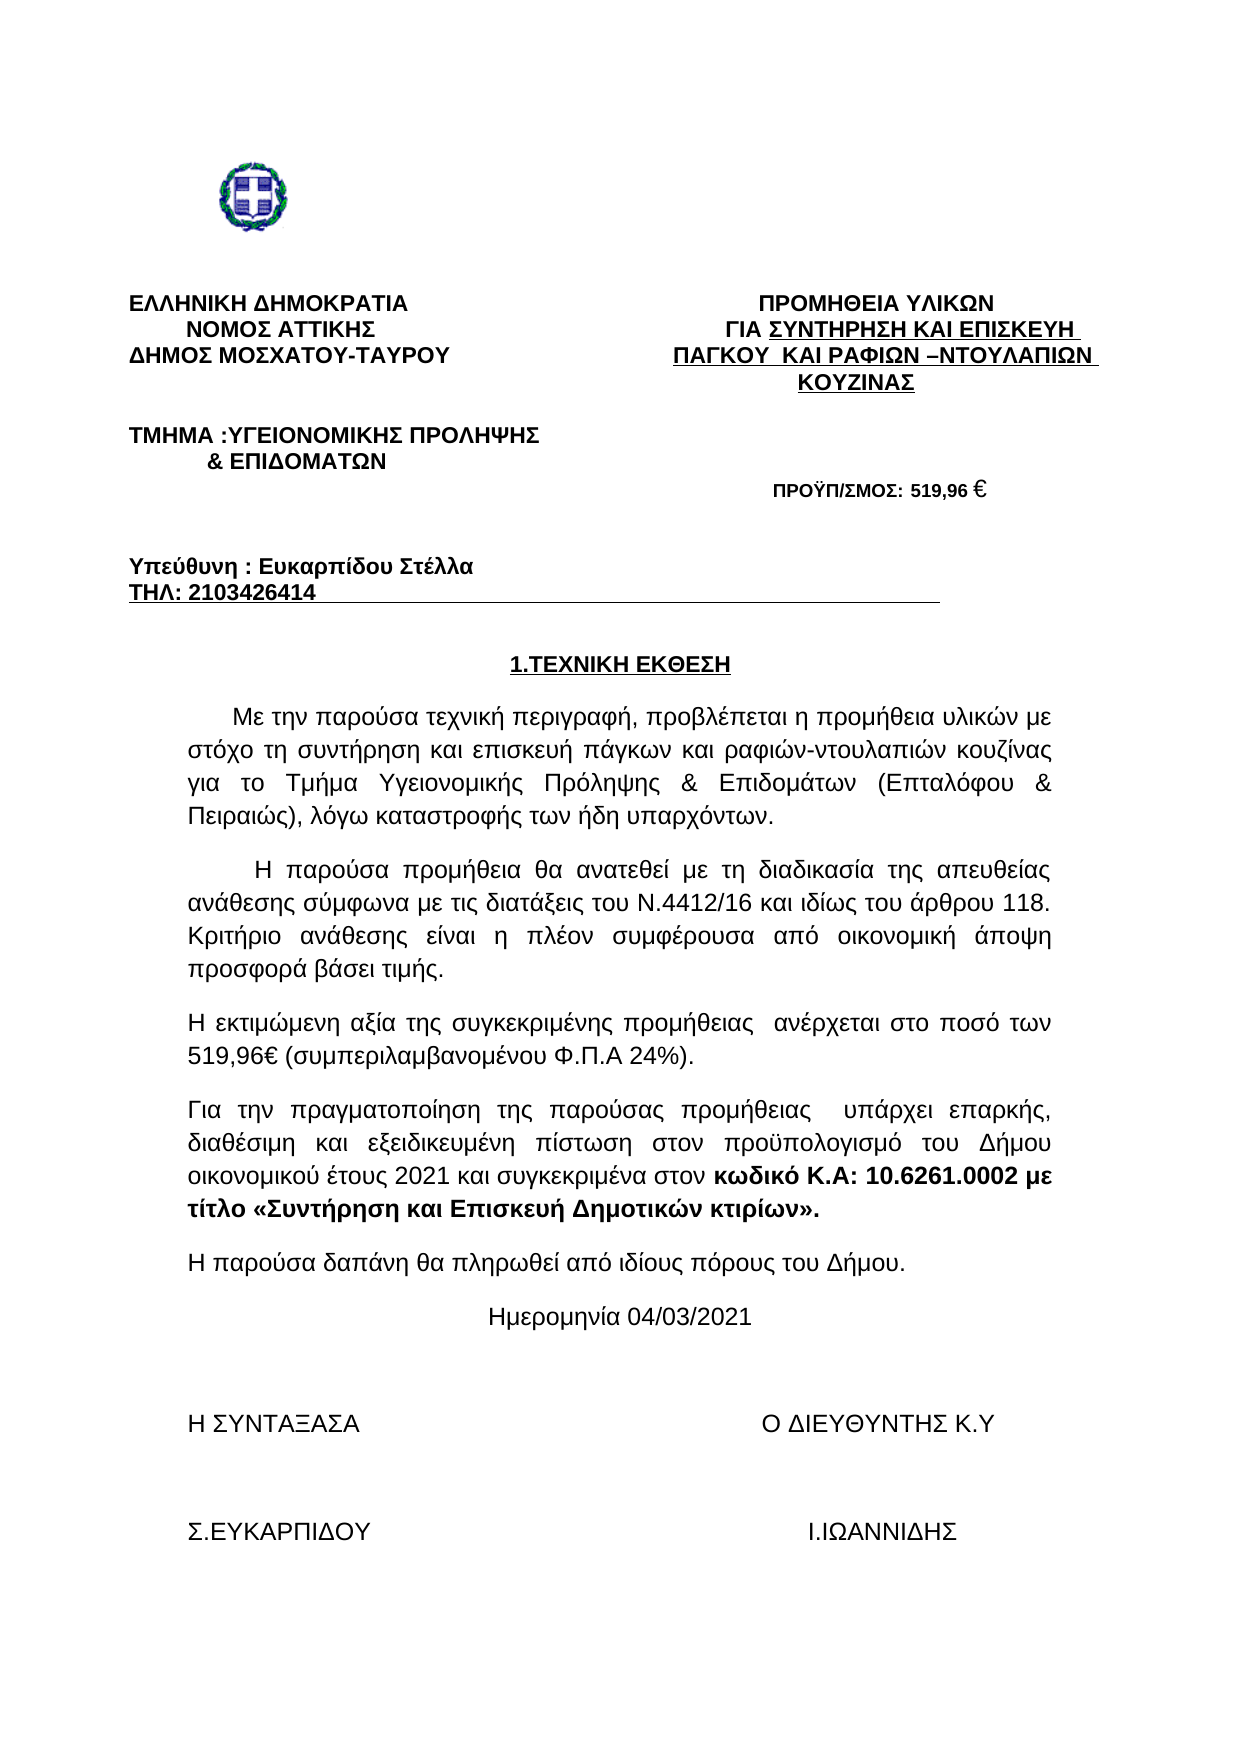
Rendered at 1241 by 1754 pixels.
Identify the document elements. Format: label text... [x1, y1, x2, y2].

text Με την παρούσα τεχνική περιγραφή, προβλέπεται η προμήθεια υλικών με στόχο τη συντήρηση και επισκευή πάγκων και ραφιών-ντουλαπιών κουζίνας για το Τμήμα Υγειονομικής Πρόληψης & Επιδομάτων (Επταλόφου & Πειραιώς), λόγω καταστροφής των ήδη υπαρχόντων. [187, 702, 1053, 830]
text Για την πραγματοποίηση της παρούσας προμήθειας υπάρχει επαρκής, διαθέσιμη και εξειδικευμένη πίστωση στον προϋπολογισμό του Δήμου οικονομικού έτους 2021 και συγκεκριμένα στον κωδικό Κ.Α: 10.6261.0002 με τίτλο «Συντήρηση και Επισκευή Δημοτικών κτιρίων». [187, 1095, 1053, 1222]
text Σ.ΕΥΚΑΡΠΙΔΟΥ Ι.ΙΩΑΝΝΙΔΗΣ [187, 1517, 1053, 1546]
text NOMOΣ ΑΤΤΙΚΗΣ ΓΙΑ ΣΥΝΤΗΡΗΣΗ ΚΑΙ ΕΠΙΣΚΕΥΗ [128, 316, 1132, 342]
text Η εκτιμώμενη αξία της συγκεκριμένης προμήθειας ανέρχεται στο ποσό των 519,96€ (συμπεριλαμβανομένου Φ.Π.Α 24%). [187, 1008, 1053, 1069]
picture [217, 150, 292, 236]
text Η ΣΥΝΤΑΞΑΣΑ Ο ΔΙΕΥΘΥΝΤΗΣ Κ.Υ [187, 1409, 1053, 1438]
text 1.ΤΕΧΝΙΚΗ ΕΚΘΕΣΗ [187, 651, 1053, 677]
text & ΕΠΙΔΟΜΑΤΩΝ [187, 448, 1053, 474]
text ΔΗΜΟΣ ΜΟΣΧΑΤΟΥ-TAΥΡΟΥ ΠΑΓΚΟΥ ΚΑΙ ΡΑΦΙΩΝ –ΝΤΟΥΛΑΠΙΩΝ [128, 342, 1132, 369]
text ΚΟΥΖΙΝΑΣ [128, 369, 1132, 395]
text Η παρούσα δαπάνη θα πληρωθεί από ιδίους πόρους του Δήμου. [187, 1248, 1053, 1276]
text Υπεύθυνη : Ευκαρπίδου Στέλλα [128, 553, 1053, 579]
text Ημερομηνία 04/03/2021 [187, 1301, 1053, 1330]
text ΕΛΛΗΝΙΚΗ ΔΗΜΟΚΡΑΤΙΑ ΠΡΟΜΗΘΕΙΑ ΥΛΙΚΩΝ [128, 290, 1132, 316]
text ΤΜΗΜΑ :ΥΓΕΙΟΝΟΜΙΚΗΣ ΠΡΟΛΗΨΗΣ [128, 422, 1053, 448]
text ΤΗΛ: 2103426414 [128, 579, 1053, 605]
text ΠΡΟΫΠ/ΣΜΟΣ: 519,96 € [128, 474, 1053, 503]
text Η παρούσα προμήθεια θα ανατεθεί με τη διαδικασία της απευθείας ανάθεσης σύμφωνα με τις διατάξεις του Ν.4412/16 και ιδίως του άρθρου 118. Κριτήριο ανάθεσης είναι η πλέον συμφέρουσα από οικονομική άποψη προσφορά βάσει τιμής. [187, 855, 1053, 983]
